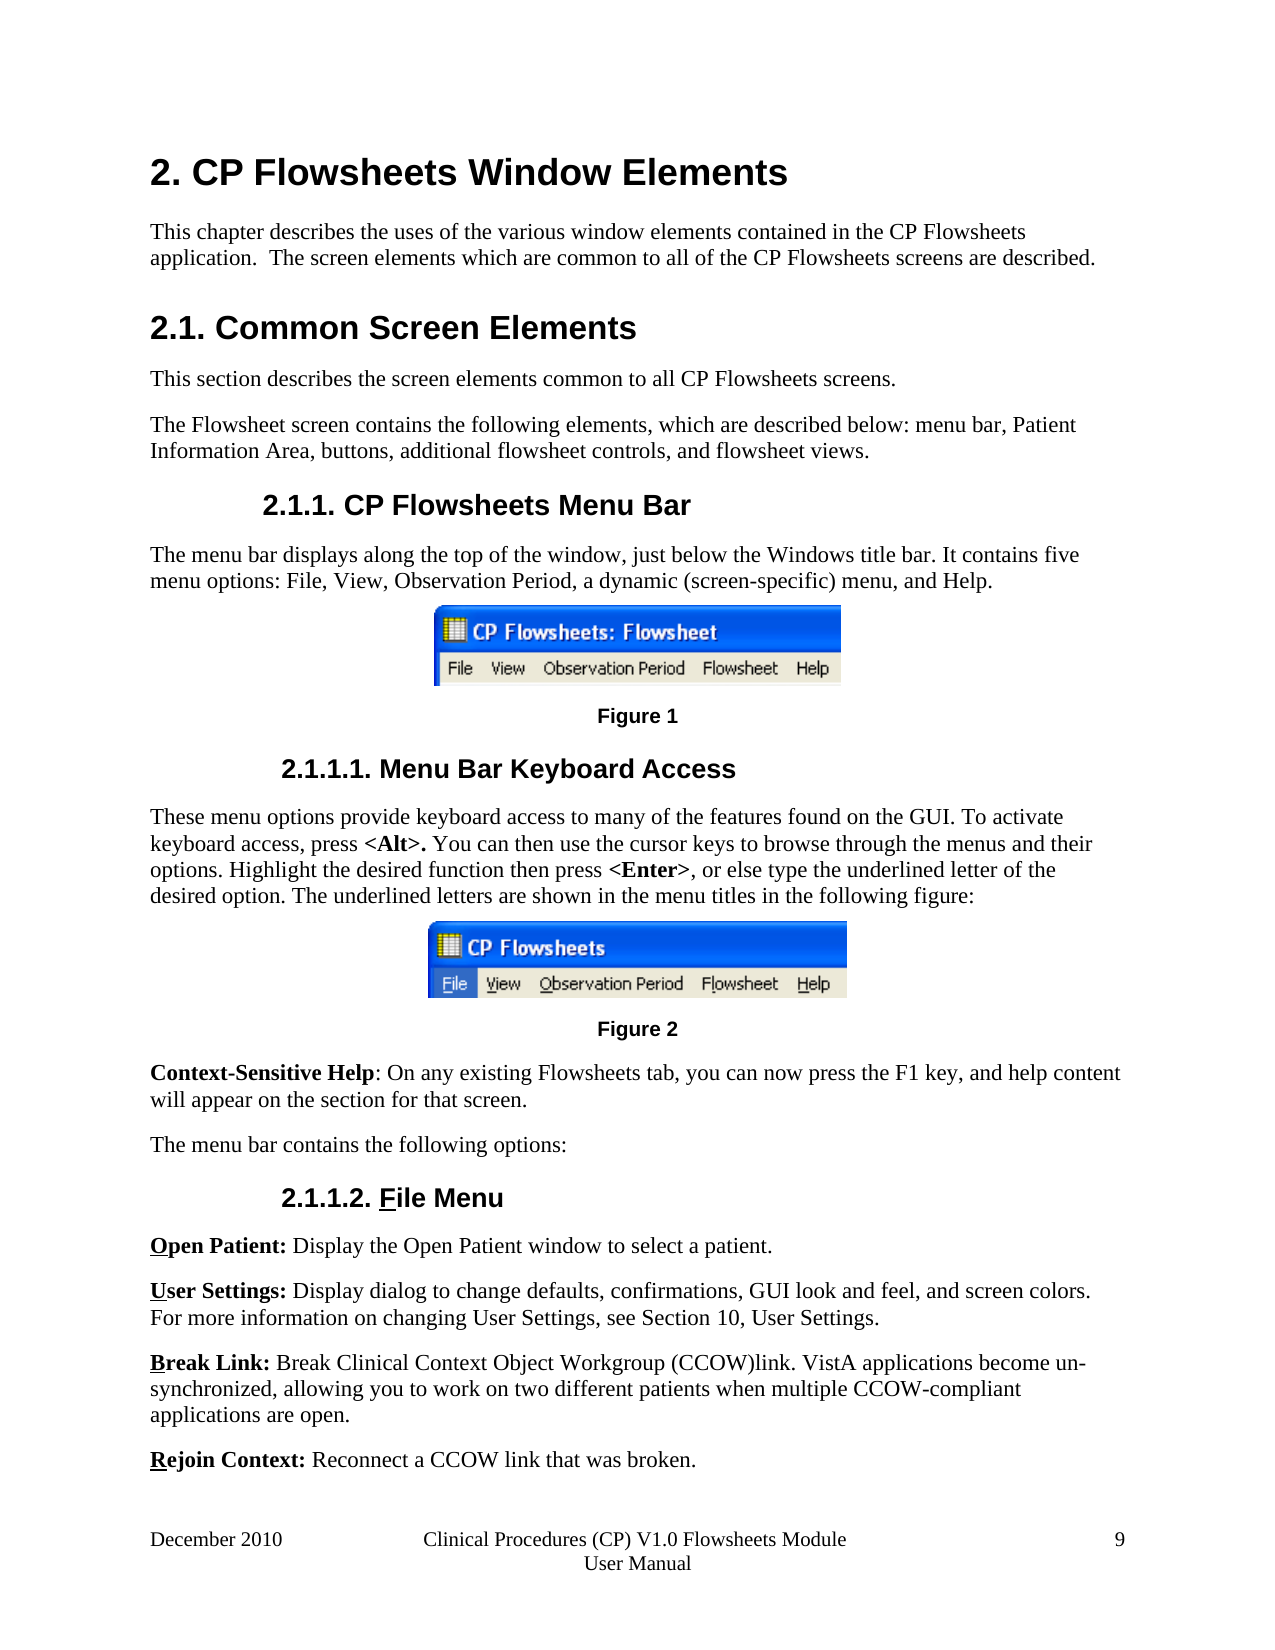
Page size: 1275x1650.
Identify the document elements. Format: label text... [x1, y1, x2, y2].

text Context-Sensitive Help: On any existing Flowsheets tab, you can now press the F1 key, and help content will appear on the section for that screen. [150, 1059, 1125, 1112]
text This section describes the screen elements common to all CP Flowsheets screens. [150, 366, 1125, 392]
subtitle Menu Bar Keyboard Access [281, 753, 1125, 784]
text Rejoin Context: Reconnect a CCOW link that was broken. [150, 1447, 1125, 1473]
text The menu bar contains the following options: [150, 1131, 1125, 1157]
subtitle CP Flowsheets Window Elements [150, 150, 1125, 193]
text Break Link: Break Clinical Context Object Workgroup (CCOW)link. VistA applications become un-synchronized, allowing you to work on two different patients when multiple CCOW-compliant applications are open. [150, 1349, 1125, 1428]
text The Flowsheet screen contains the following elements, which are described below: menu bar, Patient Information Area, buttons, additional flowsheet controls, and flowsheet views. [150, 411, 1125, 463]
subtitle File Menu [281, 1182, 1125, 1213]
text User Settings: Display dialog to change defaults, confirmations, GUI look and feel, and screen colors. For more information on changing User Settings, see Section 10, User Settings. [150, 1277, 1125, 1330]
subtitle Common Screen Elements [150, 308, 1125, 347]
text This chapter describes the uses of the various window elements contained in the CP Flowsheets application. The screen elements which are common to all of the CP Flowsheets screens are described. [150, 218, 1125, 271]
text Open Patient: Display the Open Patient window to select a patient. [150, 1232, 1125, 1258]
subtitle CP Flowsheets Menu Bar [262, 488, 1125, 522]
text The menu bar displays along the top of the window, just below the Windows title bar. It contains five menu options: File, View, Observation Period, a dynamic (screen-specific) menu, and Help. [150, 541, 1125, 593]
text These menu options provide keyboard access to many of the features found on the GUI. To activate keyboard access, press <Alt>. You can then use the cursor keys to browse through the menus and their options. Highlight the desired function then press <Enter>, or else type the underlined letter of the desired option. The underlined letters are shown in the menu titles in the following figure: [150, 803, 1125, 909]
picture [428, 921, 847, 998]
picture [434, 605, 841, 686]
